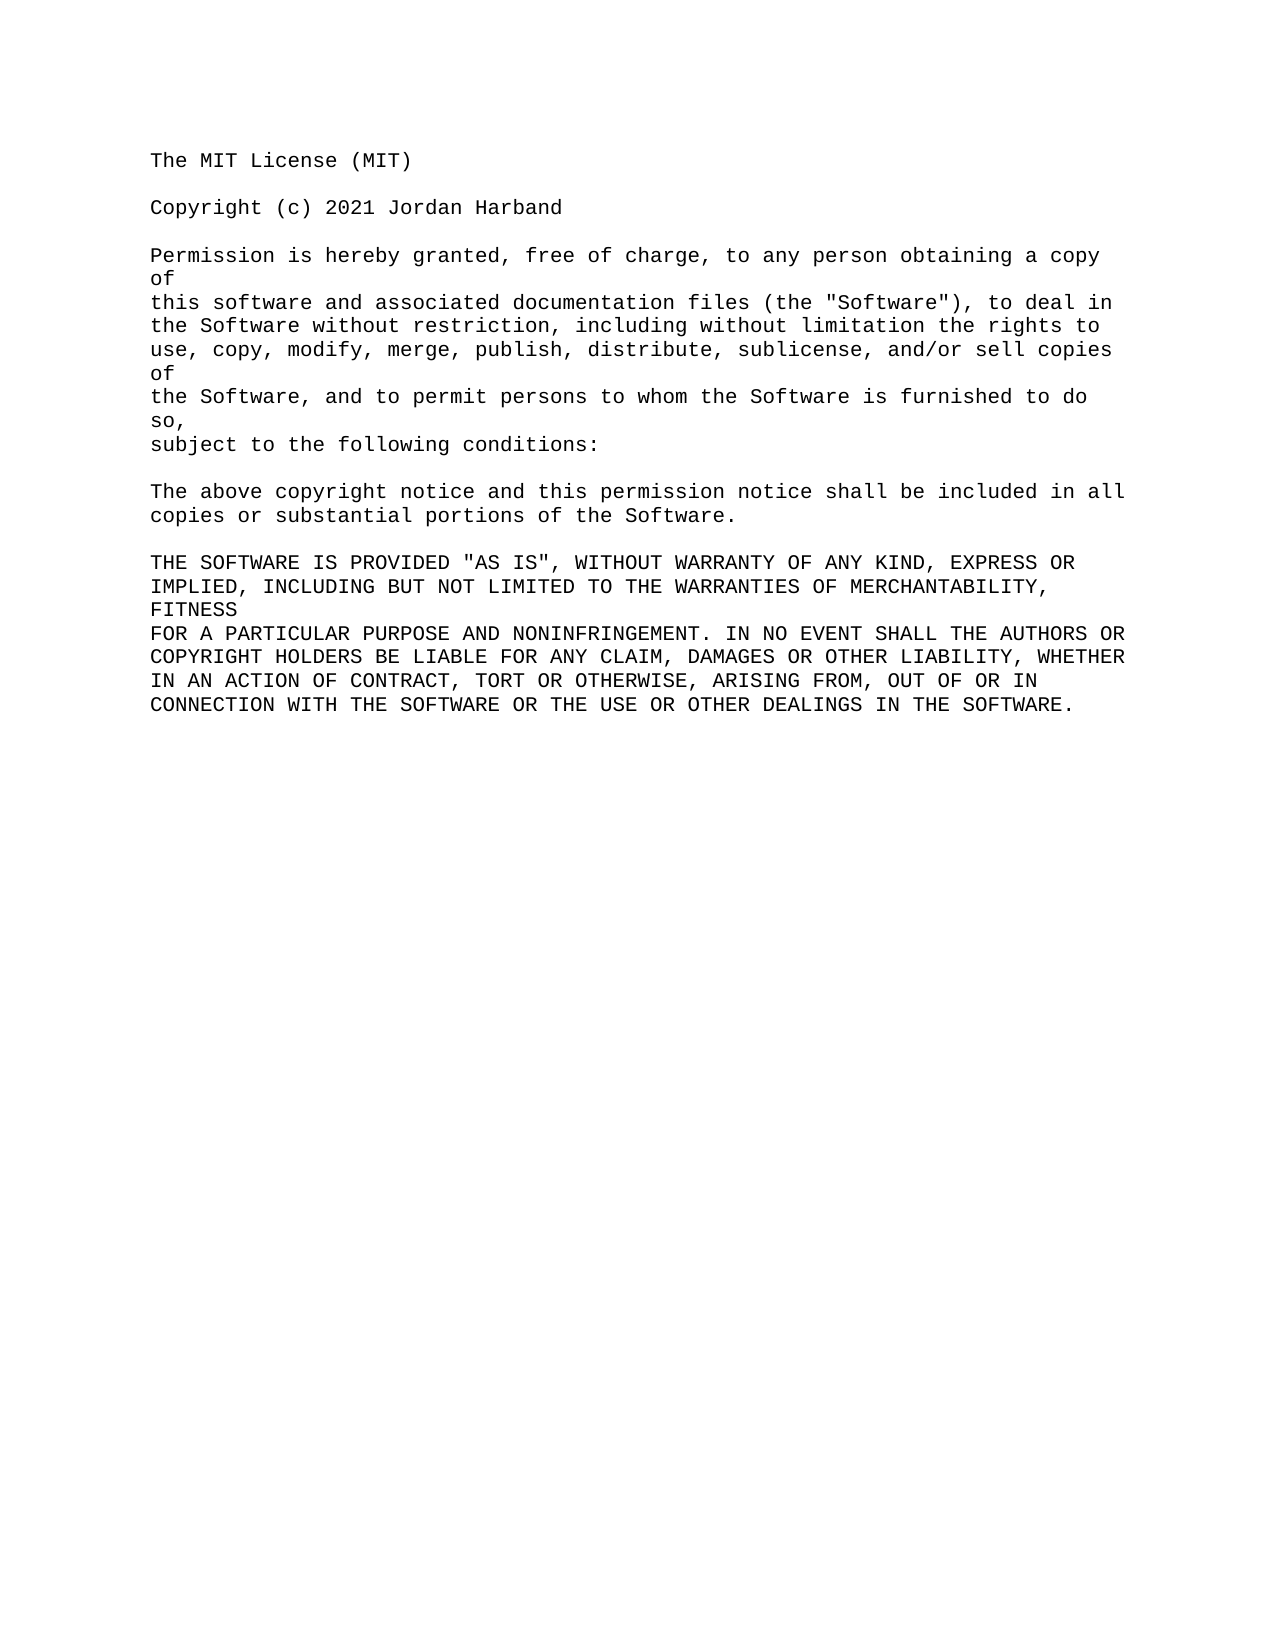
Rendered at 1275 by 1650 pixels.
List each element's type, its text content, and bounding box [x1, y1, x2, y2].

text Permission is hereby granted, free of charge, to any person obtaining a copy of [150, 244, 1125, 292]
text CONNECTION WITH THE SOFTWARE OR THE USE OR OTHER DEALINGS IN THE SOFTWARE. [150, 694, 1125, 717]
text The MIT License (MIT) [150, 150, 1125, 174]
text IMPLIED, INCLUDING BUT NOT LIMITED TO THE WARRANTIES OF MERCHANTABILITY, FITNESS [150, 576, 1125, 623]
text FOR A PARTICULAR PURPOSE AND NONINFRINGEMENT. IN NO EVENT SHALL THE AUTHORS OR [150, 623, 1125, 647]
text copies or substantial portions of the Software. [150, 505, 1125, 528]
text THE SOFTWARE IS PROVIDED "AS IS", WITHOUT WARRANTY OF ANY KIND, EXPRESS OR [150, 552, 1125, 576]
text COPYRIGHT HOLDERS BE LIABLE FOR ANY CLAIM, DAMAGES OR OTHER LIABILITY, WHETHER [150, 647, 1125, 670]
text the Software without restriction, including without limitation the rights to [150, 316, 1125, 339]
text this software and associated documentation files (the "Software"), to deal in [150, 292, 1125, 316]
text Copyright (c) 2021 Jordan Harband [150, 197, 1125, 221]
text use, copy, modify, merge, publish, distribute, sublicense, and/or sell copies of [150, 339, 1125, 386]
text subject to the following conditions: [150, 434, 1125, 457]
text the Software, and to permit persons to whom the Software is furnished to do so, [150, 386, 1125, 434]
text The above copyright notice and this permission notice shall be included in all [150, 481, 1125, 505]
text IN AN ACTION OF CONTRACT, TORT OR OTHERWISE, ARISING FROM, OUT OF OR IN [150, 670, 1125, 694]
